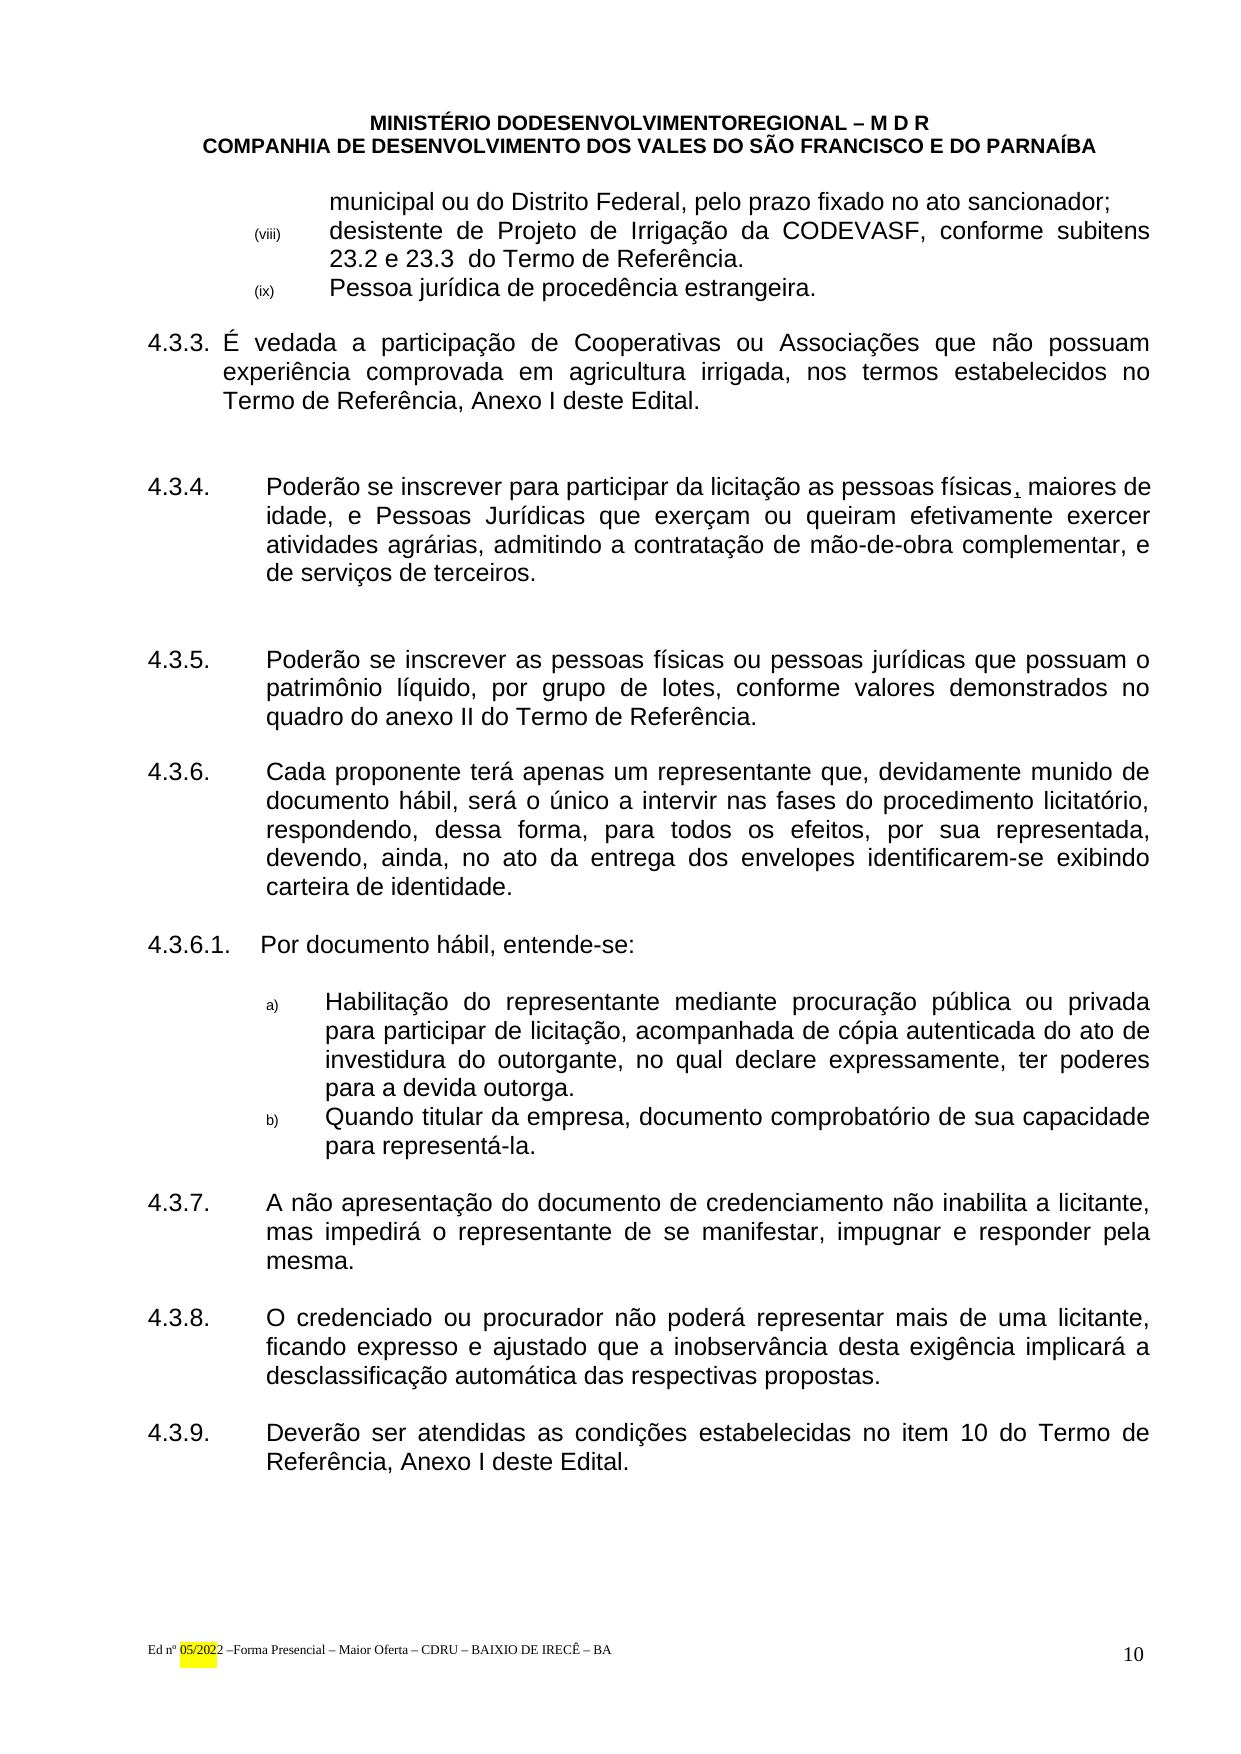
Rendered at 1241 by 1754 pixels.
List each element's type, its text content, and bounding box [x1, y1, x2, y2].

list O credenciado ou procurador não poderá representar mais de uma licitante, ficando expresso e ajustado que a inobservância desta exigência implicará a desclassificação automática das respectivas propostas. [148, 1303, 1152, 1390]
list Quando titular da empresa, documento comprobatório de sua capacidade para representá-la. [266, 1102, 1152, 1160]
list Habilitação do representante mediante procuração pública ou privada para participar de licitação, acompanhada de cópia autenticada do ato de investidura do outorgante, no qual declare expressamente, ter poderes para a devida outorga. [266, 987, 1152, 1102]
list Deverão ser atendidas as condições estabelecidas no item 10 do Termo de Referência, Anexo I deste Edital. [148, 1418, 1152, 1476]
list Poderão se inscrever as pessoas físicas ou pessoas jurídicas que possuam o patrimônio líquido, por grupo de lotes, conforme valores demonstrados no quadro do anexo II do Termo de Referência. [148, 644, 1152, 731]
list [254, 187, 1152, 216]
list Cada proponente terá apenas um representante que, devidamente munido de documento hábil, será o único a intervir nas fases do procedimento licitatório, respondendo, dessa forma, para todos os efeitos, por sua representada, devendo, ainda, no ato da entrega dos envelopes identificarem-se exibindo carteira de identidade. [148, 757, 1152, 901]
list desistente de Projeto de Irrigação da CODEVASF, conforme subitens 23.2 e 23.3 do Termo de Referência. [254, 216, 1152, 273]
list A não apresentação do documento de credenciamento não inabilita a licitante, mas impedirá o representante de se manifestar, impugnar e responder pela mesma. [148, 1188, 1152, 1275]
list Pessoa jurídica de procedência estrangeira. [254, 273, 1152, 302]
list Por documento hábil, entende-se: [148, 930, 1152, 958]
list É vedada a participação de Cooperativas ou Associações que não possuam experiência comprovada em agricultura irrigada, nos termos estabelecidos no Termo de Referência, Anexo I deste Edital. [148, 328, 1152, 414]
list Poderão se inscrever para participar da licitação as pessoas físicas, maiores de idade, e Pessoas Jurídicas que exerçam ou queiram efetivamente exercer atividades agrárias, admitindo a contratação de mão-de-obra complementar, e de serviços de terceiros. [148, 472, 1152, 587]
